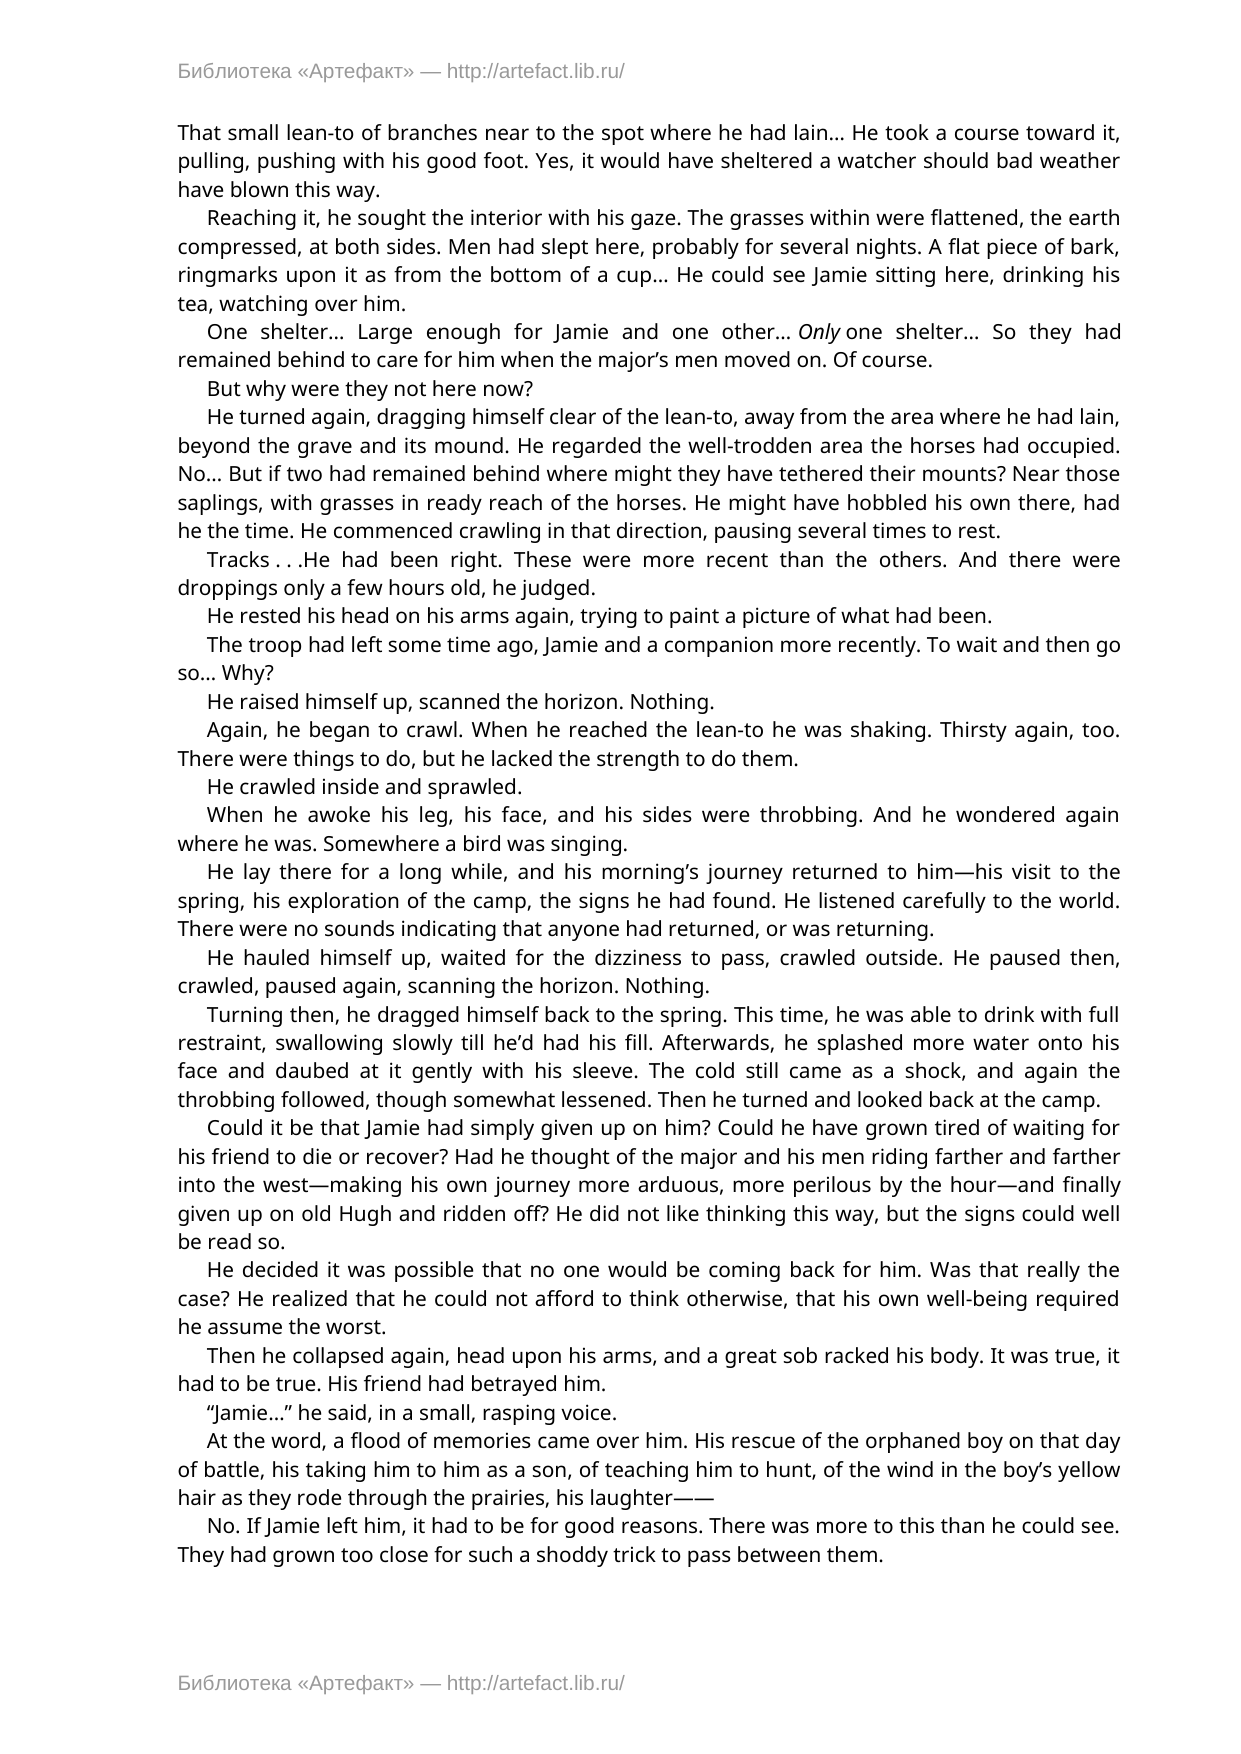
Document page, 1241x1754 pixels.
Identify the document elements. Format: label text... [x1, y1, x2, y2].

text But why were they not here now? [177, 374, 1122, 402]
text When he awoke his leg, his face, and his sides were throbbing. And he wondered again where he was. Somewhere a bird was singing. [177, 801, 1122, 857]
text Reaching it, he sought the interior with his gaze. The grasses within were flattened, the earth compressed, at both sides. Men had slept here, probably for several nights. A flat piece of bark, ringmarks upon it as from the bottom of a cup… He could see Jamie sitting here, drinking his tea, watching over him. [177, 203, 1122, 317]
text He turned again, dragging himself clear of the lean-to, away from the area where he had lain, beyond the grave and its mound. He regarded the well-trodden area the horses had occupied. No… But if two had remained behind where might they have tethered their mounts? Near those saplings, with grasses in ready reach of the horses. He might have hobbled his own there, had he the time. He commenced crawling in that direction, pausing several times to rest. [177, 402, 1122, 545]
text Turning then, he dragged himself back to the spring. This time, he was able to drink with full restraint, swallowing slowly till he’d had his fill. Afterwards, he splashed more water onto his face and daubed at it gently with his sleeve. The cold still came as a shock, and again the throbbing followed, though somewhat lessened. Then he turned and looked back at the camp. [177, 1000, 1122, 1113]
text He lay there for a long while, and his morning’s journey returned to him—his visit to the spring, his exploration of the camp, the signs he had found. He listened carefully to the world. There were no sounds indicating that anyone had returned, or was returning. [177, 857, 1122, 943]
text One shelter… Large enough for Jamie and one other… Only one shelter… So they had remained behind to care for him when the major’s men moved on. Of course. [177, 317, 1122, 374]
text At the word, a flood of memories came over him. His rescue of the orphaned boy on that day of battle, his taking him to him as a son, of teaching him to hunt, of the wind in the boy’s yellow hair as they rode through the prairies, his laughter—— [177, 1426, 1122, 1512]
text He raised himself up, scanned the horizon. Nothing. [177, 687, 1122, 715]
text Then he collapsed again, head upon his arms, and a great sob racked his body. It was true, it had to be true. His friend had betrayed him. [177, 1341, 1122, 1398]
text Again, he began to crawl. When he reached the lean-to he was shaking. Thirsty again, too. There were things to do, but he lacked the strength to do them. [177, 715, 1122, 772]
text He hauled himself up, waited for the dizziness to pass, crawled outside. He paused then, crawled, paused again, scanning the horizon. Nothing. [177, 943, 1122, 1000]
text “Jamie…” he said, in a small, rasping voice. [177, 1398, 1122, 1426]
text He rested his head on his arms again, trying to paint a picture of what had been. [177, 602, 1122, 630]
text No. If Jamie left him, it had to be for good reasons. There was more to this than he could see. They had grown too close for such a shoddy trick to pass between them. [177, 1512, 1122, 1568]
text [177, 118, 1122, 203]
text The troop had left some time ago, Jamie and a companion more recently. To wait and then go so… Why? [177, 630, 1122, 687]
text He decided it was possible that no one would be coming back for him. Was that really the case? He realized that he could not afford to think otherwise, that his own well-being required he assume the worst. [177, 1256, 1122, 1341]
text He crawled inside and sprawled. [177, 772, 1122, 801]
text Could it be that Jamie had simply given up on him? Could he have grown tired of waiting for his friend to die or recover? Had he thought of the major and his men riding farther and farther into the west—making his own journey more arduous, more perilous by the hour—and finally given up on old Hugh and ridden off? He did not like thinking this way, but the signs could well be read so. [177, 1113, 1122, 1256]
text Tracks . . .He had been right. These were more recent than the others. And there were droppings only a few hours old, he judged. [177, 545, 1122, 602]
